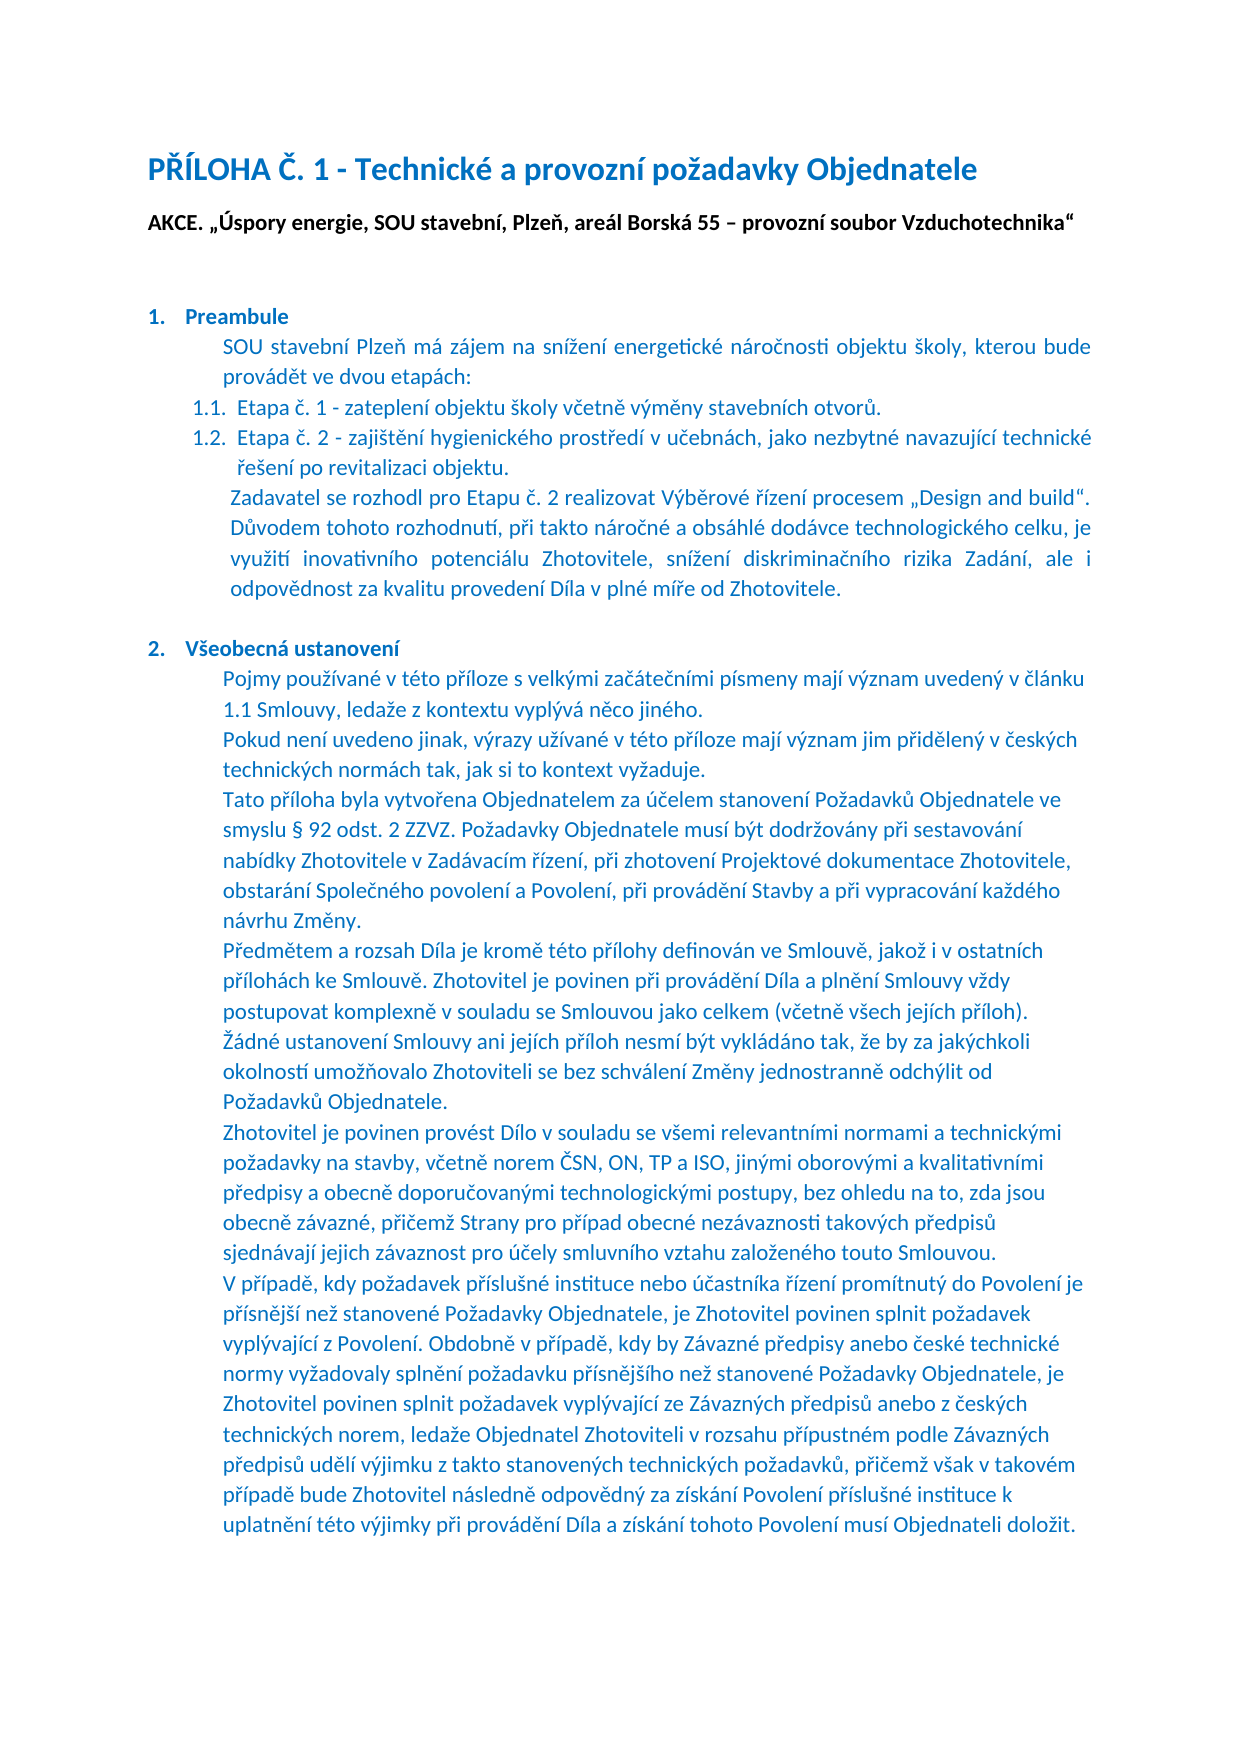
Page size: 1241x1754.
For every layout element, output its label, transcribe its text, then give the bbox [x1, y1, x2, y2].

list Zadavatel se rozhodl pro Etapu č. 2 realizovat Výběrové řízení procesem „Design and build“. Důvodem tohoto rozhodnutí, při takto náročné a obsáhlé dodávce technologického celku, je využití inovativního potenciálu Zhotovitele, snížení diskriminačního rizika Zadání, ale i odpovědnost za kvalitu provedení Díla v plné míře od Zhotovitele. [230, 483, 1093, 602]
list SOU stavební Plzeň má zájem na snížení energetické náročnosti objektu školy, kterou bude provádět ve dvou etapách: [223, 332, 1093, 390]
list V případě, kdy požadavek příslušné instituce nebo účastníka řízení promítnutý do Povolení je přísnější než stanovené Požadavky Objednatele, je Zhotovitel povinen splnit požadavek vyplývající z Povolení. Obdobně v případě, kdy by Závazné předpisy anebo české technické normy vyžadovaly splnění požadavku přísnějšího než stanovené Požadavky Objednatele, je Zhotovitel povinen splnit požadavek vyplývající ze Závazných předpisů anebo z českých technických norem, ledaže Objednatel Zhotoviteli v rozsahu přípustném podle Závazných předpisů udělí výjimku z takto stanovených technických požadavků, přičemž však v takovém případě bude Zhotovitel následně odpovědný za získání Povolení příslušné instituce k uplatnění této výjimky při provádění Díla a získání tohoto Povolení musí Objednateli doložit. [223, 1269, 1093, 1538]
list Zhotovitel je povinen provést Dílo v souladu se všemi relevantními normami a technickými požadavky na stavby, včetně norem ČSN, ON, TP a ISO, jinými oborovými a kvalitativními předpisy a obecně doporučovanými technologickými postupy, bez ohledu na to, zda jsou obecně závazné, přičemž Strany pro případ obecné nezávaznosti takových předpisů sjednávají jejich závaznost pro účely smluvního vztahu založeného touto Smlouvou. [223, 1118, 1093, 1266]
list Předmětem a rozsah Díla je kromě této přílohy definován ve Smlouvě, jakož i v ostatních přílohách ke Smlouvě. Zhotovitel je povinen při provádění Díla a plnění Smlouvy vždy postupovat komplexně v souladu se Smlouvou jako celkem (včetně všech jejích příloh). [223, 936, 1093, 1025]
text AKCE. „Úspory energie, SOU stavební, Plzeň, areál Borská 55 – provozní soubor Vzduchotechnika“ [148, 208, 1093, 236]
text PŘÍLOHA Č. 1 - Technické a provozní požadavky Objednatele [148, 148, 1093, 188]
list Etapa č. 2 - zajištění hygienického prostředí v učebnách, jako nezbytné navazující technické řešení po revitalizaci objektu. [192, 423, 1093, 481]
list Žádné ustanovení Smlouvy ani jejích příloh nesmí být vykládáno tak, že by za jakýchkoli okolností umožňovalo Zhotoviteli se bez schválení Změny jednostranně odchýlit od Požadavků Objednatele. [223, 1027, 1093, 1115]
list Tato příloha byla vytvořena Objednatelem za účelem stanovení Požadavků Objednatele ve smyslu § 92 odst. 2 ZZVZ. Požadavky Objednatele musí být dodržovány při sestavování nabídky Zhotovitele v Zadávacím řízení, při zhotovení Projektové dokumentace Zhotovitele, obstarání Společného povolení a Povolení, při provádění Stavby a při vypracování každého návrhu Změny. [223, 785, 1093, 934]
list Všeobecná ustanovení [148, 634, 1093, 662]
list Pojmy používané v této příloze s velkými začátečními písmeny mají význam uvedený v článku 1.1 Smlouvy, ledaže z kontextu vyplývá něco jiného. [223, 664, 1093, 723]
list Preambule [148, 302, 1093, 330]
list Etapa č. 1 - zateplení objektu školy včetně výměny stavebních otvorů. [192, 393, 1093, 421]
list Pokud není uvedeno jinak, výrazy užívané v této příloze mají význam jim přidělený v českých technických normách tak, jak si to kontext vyžaduje. [223, 725, 1093, 783]
